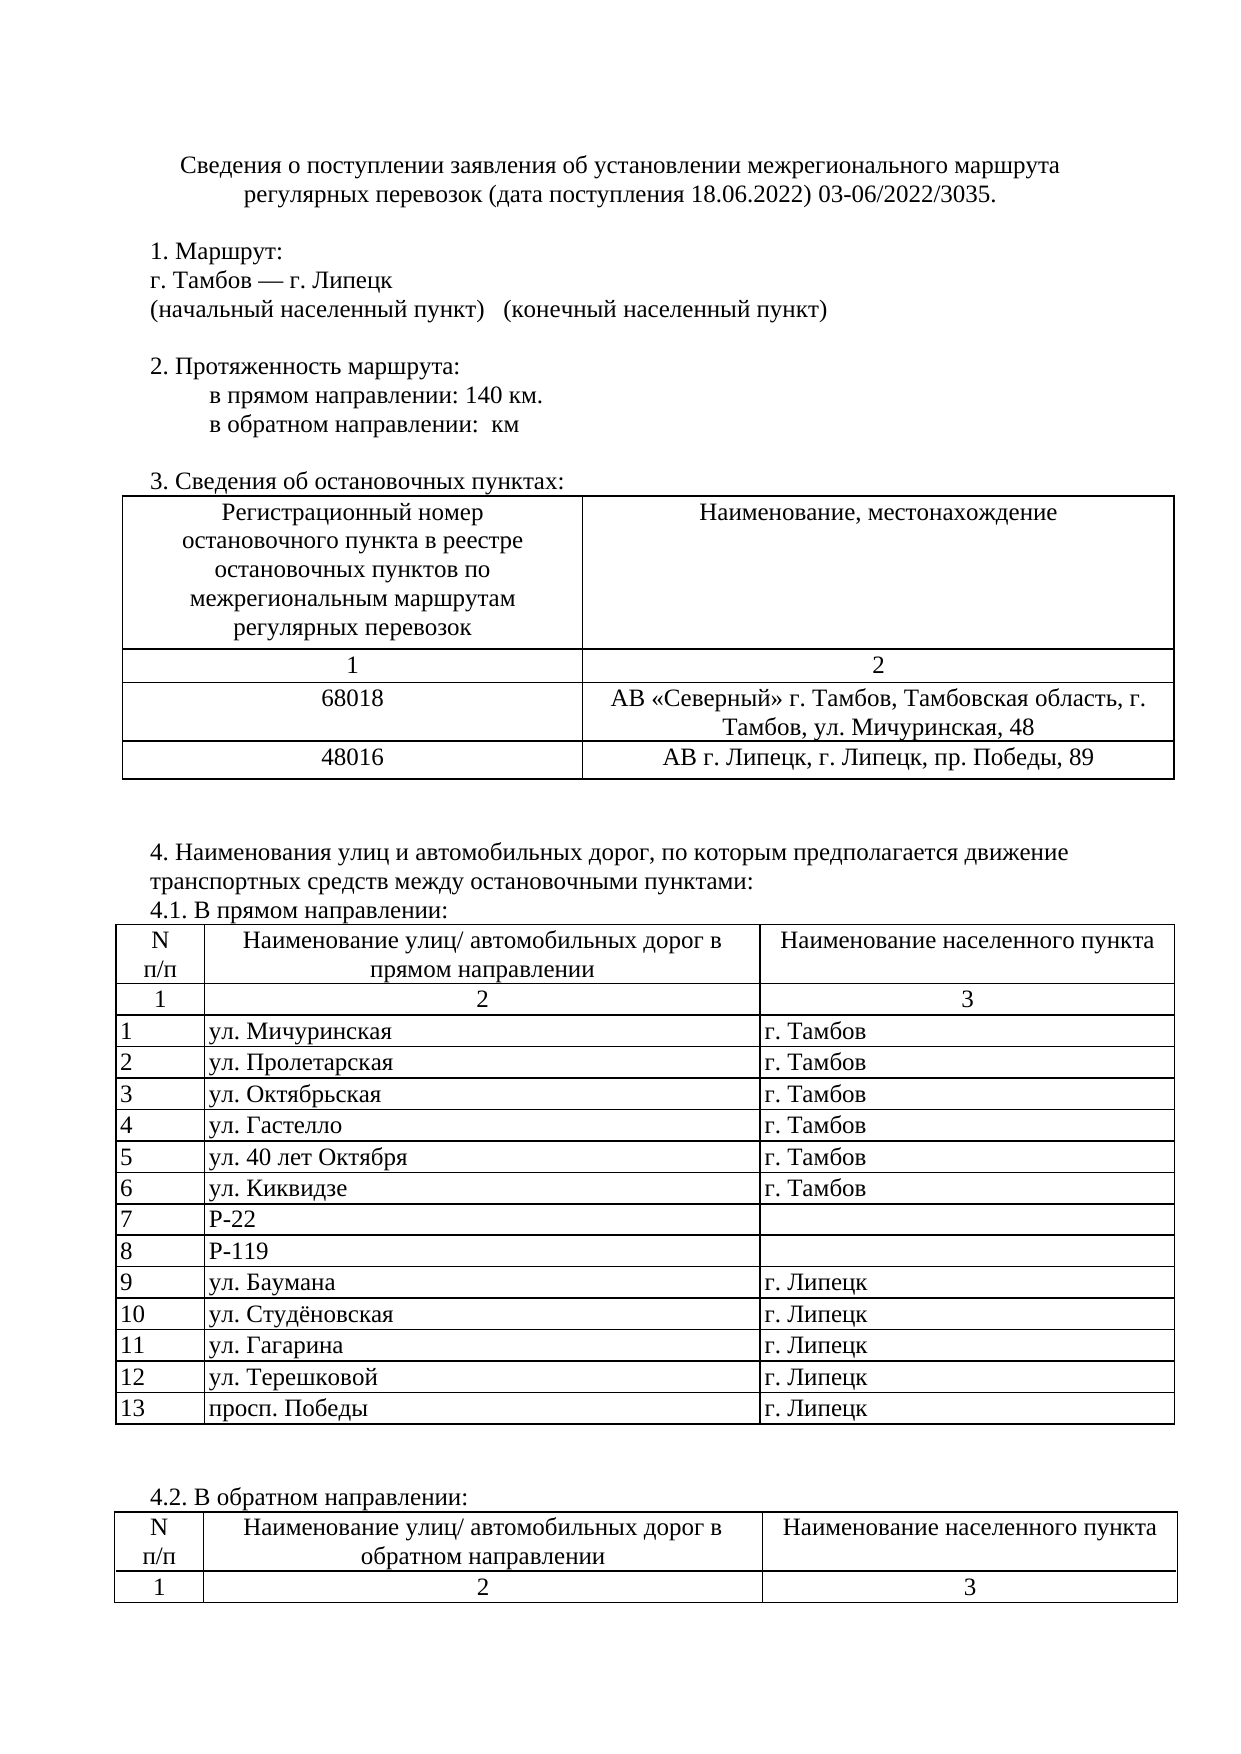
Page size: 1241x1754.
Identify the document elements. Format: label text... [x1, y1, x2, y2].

text 4. Наименования улиц и автомобильных дорог, по которым предполагается движение транспортных средств между остановочными пунктами: [150, 837, 1090, 895]
table_cell 1 [117, 984, 204, 1014]
table_cell Р-22 [205, 1205, 759, 1234]
table_cell 4 [117, 1110, 204, 1140]
text Сведения о поступлении заявления об установлении межрегионального маршрута регулярных перевозок (дата поступления 18.06.2022) 03-06/2022/3035. [150, 150, 1090, 207]
table_cell ул. Гагарина [205, 1330, 759, 1360]
text (начальный населенный пункт) (конечный населенный пункт) [150, 294, 1090, 322]
table_cell 8 [117, 1236, 204, 1266]
text 2. Протяженность маршрута: [150, 351, 1090, 380]
table_cell г. Липецк [761, 1299, 1174, 1329]
table_cell 1 [117, 1016, 204, 1046]
table_header N п/п [117, 925, 204, 983]
table_cell [761, 1236, 1174, 1266]
table_cell 3 [761, 984, 1174, 1014]
table_cell 2 [204, 1572, 762, 1601]
table_cell г. Тамбов [761, 1079, 1174, 1108]
table_cell 1 [123, 650, 582, 681]
table_cell ул. Киквидзе [205, 1173, 759, 1203]
table_cell г. Тамбов [761, 1142, 1174, 1171]
table_cell 6 [117, 1173, 204, 1203]
table_cell 2 [117, 1047, 204, 1077]
table_header Наименование населенного пункта [761, 925, 1174, 983]
table_cell 2 [205, 984, 759, 1014]
table_header Наименование улиц/ автомобильных дорог в обратном направлении [204, 1513, 762, 1570]
table_cell АВ г. Липецк, г. Липецк, пр. Победы, 89 [583, 742, 1173, 778]
table_header Наименование, местонахождение [583, 497, 1173, 648]
table_cell г. Липецк [761, 1267, 1174, 1297]
table_cell г. Липецк [761, 1330, 1174, 1360]
table_cell 68018 [123, 683, 582, 740]
table_header Наименование населенного пункта [763, 1513, 1177, 1570]
table_header Наименование улиц/ автомобильных дорог в прямом направлении [205, 925, 759, 983]
table_cell г. Липецк [761, 1362, 1174, 1392]
text 4.1. В прямом направлении: [150, 895, 1090, 924]
text 1. Маршрут: [150, 236, 1090, 265]
table_cell ул. Терешковой [205, 1362, 759, 1392]
table_cell 1 [115, 1571, 203, 1601]
table_cell 2 [583, 650, 1173, 681]
table_cell 10 [117, 1299, 204, 1329]
table_cell г. Тамбов [761, 1110, 1174, 1140]
table_cell 3 [117, 1079, 204, 1108]
table_cell г. Тамбов [761, 1016, 1174, 1046]
table_cell Р-119 [205, 1236, 759, 1266]
table_header Регистрационный номер остановочного пункта в реестре остановочных пунктов по межрегиональным маршрутам регулярных перевозок [123, 497, 582, 648]
table_cell просп. Победы [205, 1393, 759, 1423]
table_cell АВ «Северный» г. Тамбов, Тамбовская область, г. Тамбов, ул. Мичуринская, 48 [583, 683, 1173, 740]
table_cell ул. Мичуринская [205, 1016, 759, 1046]
table_cell г. Тамбов [761, 1173, 1174, 1203]
table_header N п/п [115, 1513, 203, 1570]
table_cell 48016 [123, 742, 582, 778]
text в прямом направлении: 140 км. [150, 380, 1090, 409]
table_cell 3 [763, 1570, 1177, 1601]
table_cell ул. Баумана [205, 1267, 759, 1297]
table_cell ул. Пролетарская [205, 1047, 759, 1077]
table_cell 7 [117, 1205, 204, 1234]
table_cell 12 [117, 1362, 204, 1392]
table_cell ул. Гастелло [205, 1110, 759, 1140]
text 3. Сведения об остановочных пунктах: [150, 466, 1090, 495]
table_cell г. Тамбов [761, 1047, 1174, 1077]
text в обратном направлении: км [150, 409, 1090, 437]
table_cell ул. Студёновская [205, 1299, 759, 1329]
table_cell 5 [117, 1142, 204, 1171]
table_cell г. Липецк [761, 1393, 1174, 1423]
table_cell 13 [117, 1393, 204, 1423]
table_cell ул. Октябрьская [205, 1079, 759, 1108]
table_cell 9 [117, 1267, 204, 1297]
text 4.2. В обратном направлении: [150, 1482, 1090, 1511]
table_cell [761, 1205, 1174, 1234]
text г. Тамбов — г. Липецк [150, 265, 1090, 294]
table_cell 11 [117, 1330, 204, 1360]
table_cell ул. 40 лет Октября [205, 1142, 759, 1171]
